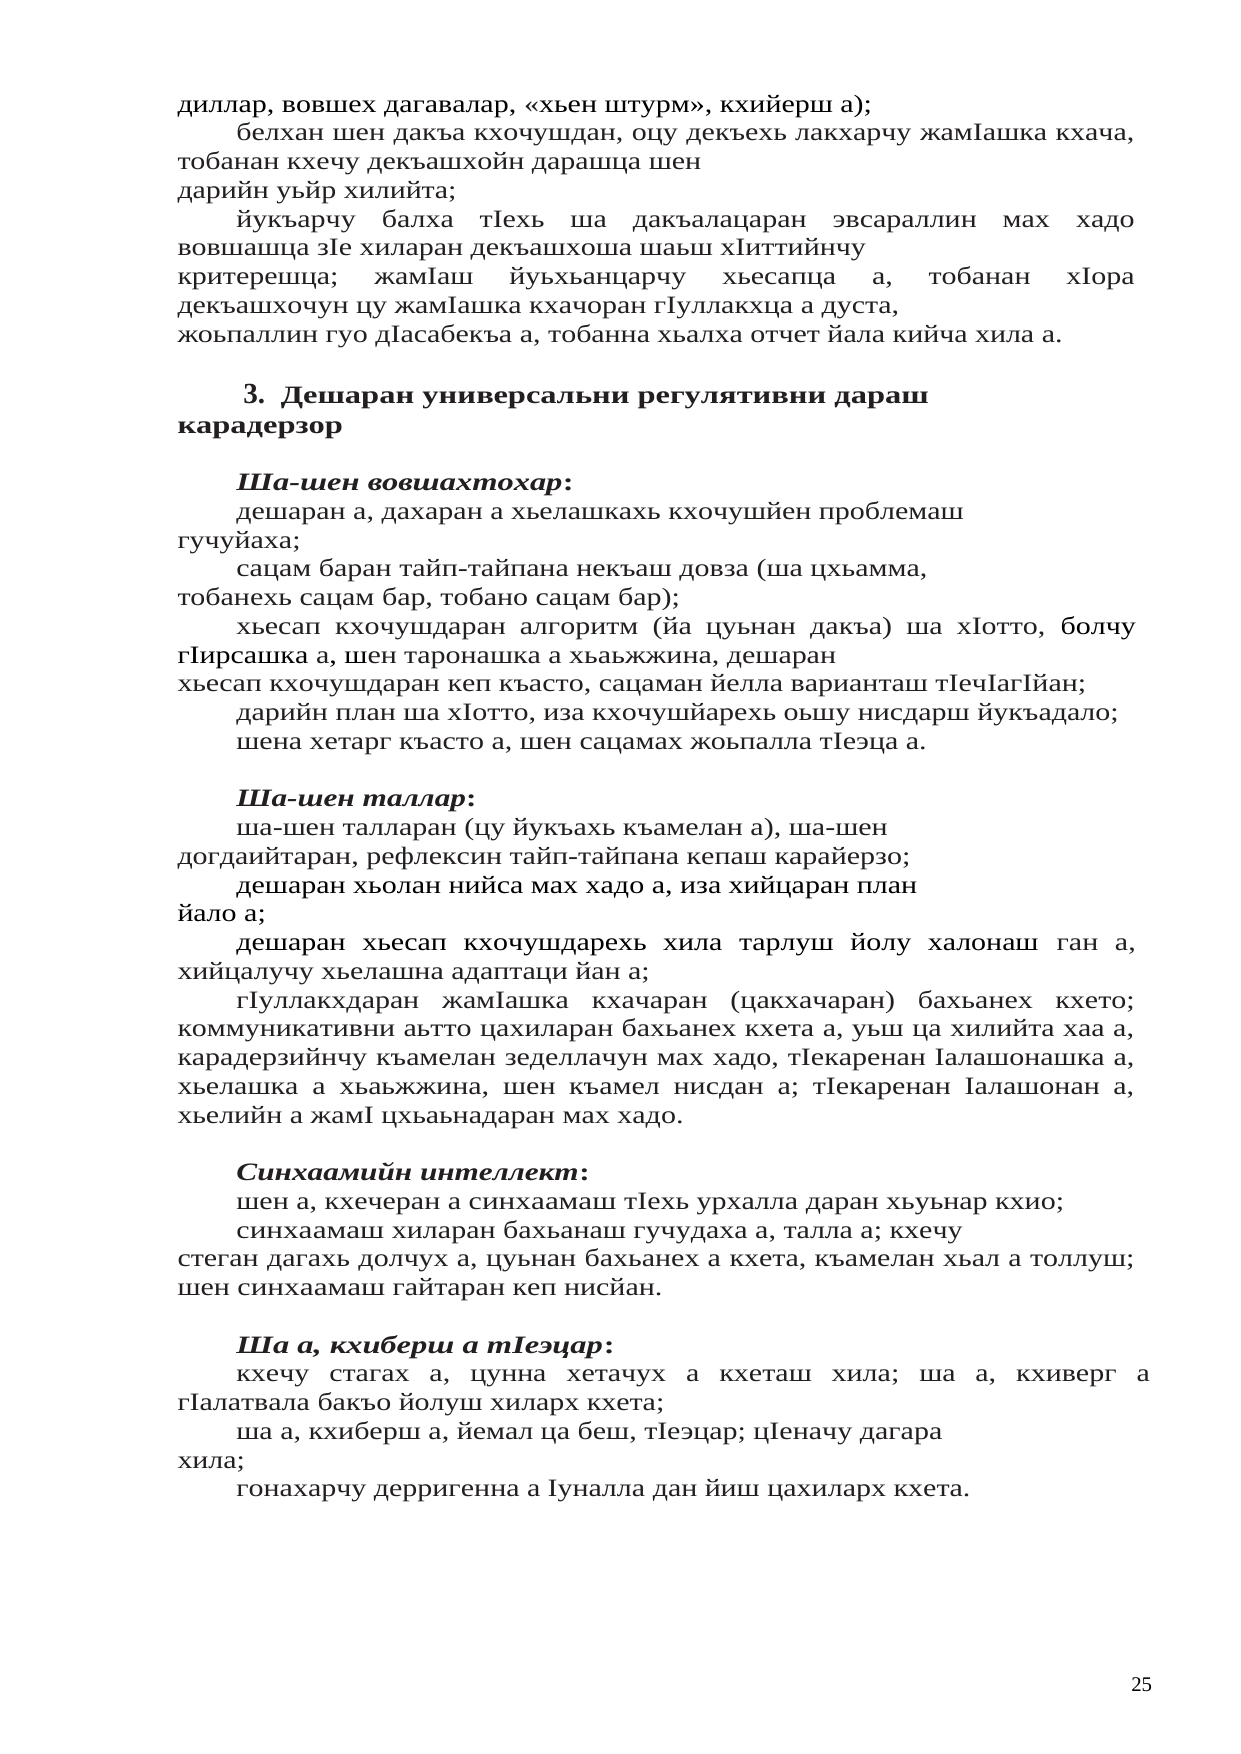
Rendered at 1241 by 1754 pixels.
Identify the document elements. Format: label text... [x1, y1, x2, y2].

text жоьпаллин гуо дӀасабекъа а, тобанна хьалха отчет йала кийча хила а. [177, 319, 1136, 347]
text синхаамаш хиларан бахьанаш гучудаха а, талла а; кхечу [177, 1215, 1136, 1243]
text йукъарчу балха тӀехь ша дакъалацаран эвсараллин мах хадо вовшашца зӀе хиларан декъашхоша шаьш хӀиттийнчу [177, 204, 1136, 261]
text шена хетарг къасто а, шен сацамах жоьпалла тӀеэца а. [177, 726, 1152, 755]
text хьесап кхочушдаран кеп къасто, сацаман йелла варианташ тӀечӀагӀйан; [177, 668, 1136, 697]
text дешаран хьолан нийса мах хадо а, иза хийцаран план [177, 870, 1136, 898]
text Ша-шен вовшахтохар: [177, 467, 1152, 496]
text белхан шен дакъа кхочушдан, оцу декъехь лакхарчу жамӀашка кхача, тобанан кхечу декъашхойн дарашца шен [177, 117, 1136, 175]
text хила; [177, 1445, 1152, 1473]
text гӀуллакхдаран жамӀашка кхачаран (цакхачаран) бахьанех кхето; коммуникативни аьтто цахиларан бахьанех кхета а, уьш ца хилийта хаа а, карадерзийнчу къамелан зеделлачун мах хадо, тӀекаренан Ӏалашонашка а, хьелашка а хьаьжжина, шен къамел нисдан а; тӀекаренан Ӏалашонан а, хьелийн а жамӀ цхьаьнадаран мах хадо. [177, 985, 1136, 1128]
text йало а; [177, 898, 1136, 927]
text Ша-шен таллар: [177, 783, 1152, 812]
list Дешаран универсальни регулятивни дараш [243, 376, 1196, 410]
text гучуйаха; [177, 525, 1152, 553]
text стеган дагахь долчух а, цуьнан бахьанех а кхета, къамелан хьал а толлуш; шен синхаамаш гайтаран кеп нисйан. [177, 1243, 1136, 1301]
text дешаран а, дахаран а хьелашкахь кхочушйен проблемаш [177, 496, 1152, 525]
text дешаран хьесап кхочушдарехь хила тарлуш йолу халонаш ган а, хийцалучу хьелашна адаптаци йан а; [177, 927, 1136, 985]
list карадерзор [177, 410, 1196, 438]
text Ша а, кхиберш а тӀеэцар: [177, 1330, 1152, 1358]
text шен а, кхечеран а синхаамаш тӀехь урхалла даран хьуьнар кхио; [177, 1186, 1136, 1215]
text ша а, кхиберш а, йемал ца беш, тӀеэцар; цӀеначу дагара [177, 1416, 1152, 1445]
text дарийн план ша хӀотто, иза кхочушйарехь оьшу нисдарш йукъадало; [177, 697, 1136, 726]
text тобанехь сацам бар, тобано сацам бар); [177, 582, 1152, 611]
text гонахарчу дерригенна а Ӏуналла дан йиш цахиларх кхета. [177, 1473, 1152, 1502]
text критерешца; жамӀаш йуьхьанцарчу хьесапца а, тобанан хӀора декъашхочун цу жамӀашка кхачоран гӀуллакхца а дуста, [177, 261, 1136, 319]
text кхечу стагах а, цунна хетачух а кхеташ хила; ша а, кхиверг а гӀалатвала бакъо йолуш хиларх кхета; [177, 1358, 1152, 1416]
text сацам баран тайп-тайпана некъаш довза (ша цхьамма, [177, 553, 1152, 582]
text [177, 89, 1136, 117]
text ша-шен талларан (цу йукъахь къамелан а), ша-шен [177, 812, 1136, 841]
text догдаийтаран, рефлексин тайп-тайпана кепаш карайерзо; [177, 841, 1136, 870]
text Синхаамийн интеллект: [177, 1157, 1152, 1186]
text дарийн уьйр хилийта; [177, 175, 1136, 204]
text хьесап кхочушдаран алгоритм (йа цуьнан дакъа) ша хӀотто, болчу гӀирсашка а, шен таронашка а хьаьжжина, дешаран [177, 611, 1136, 668]
